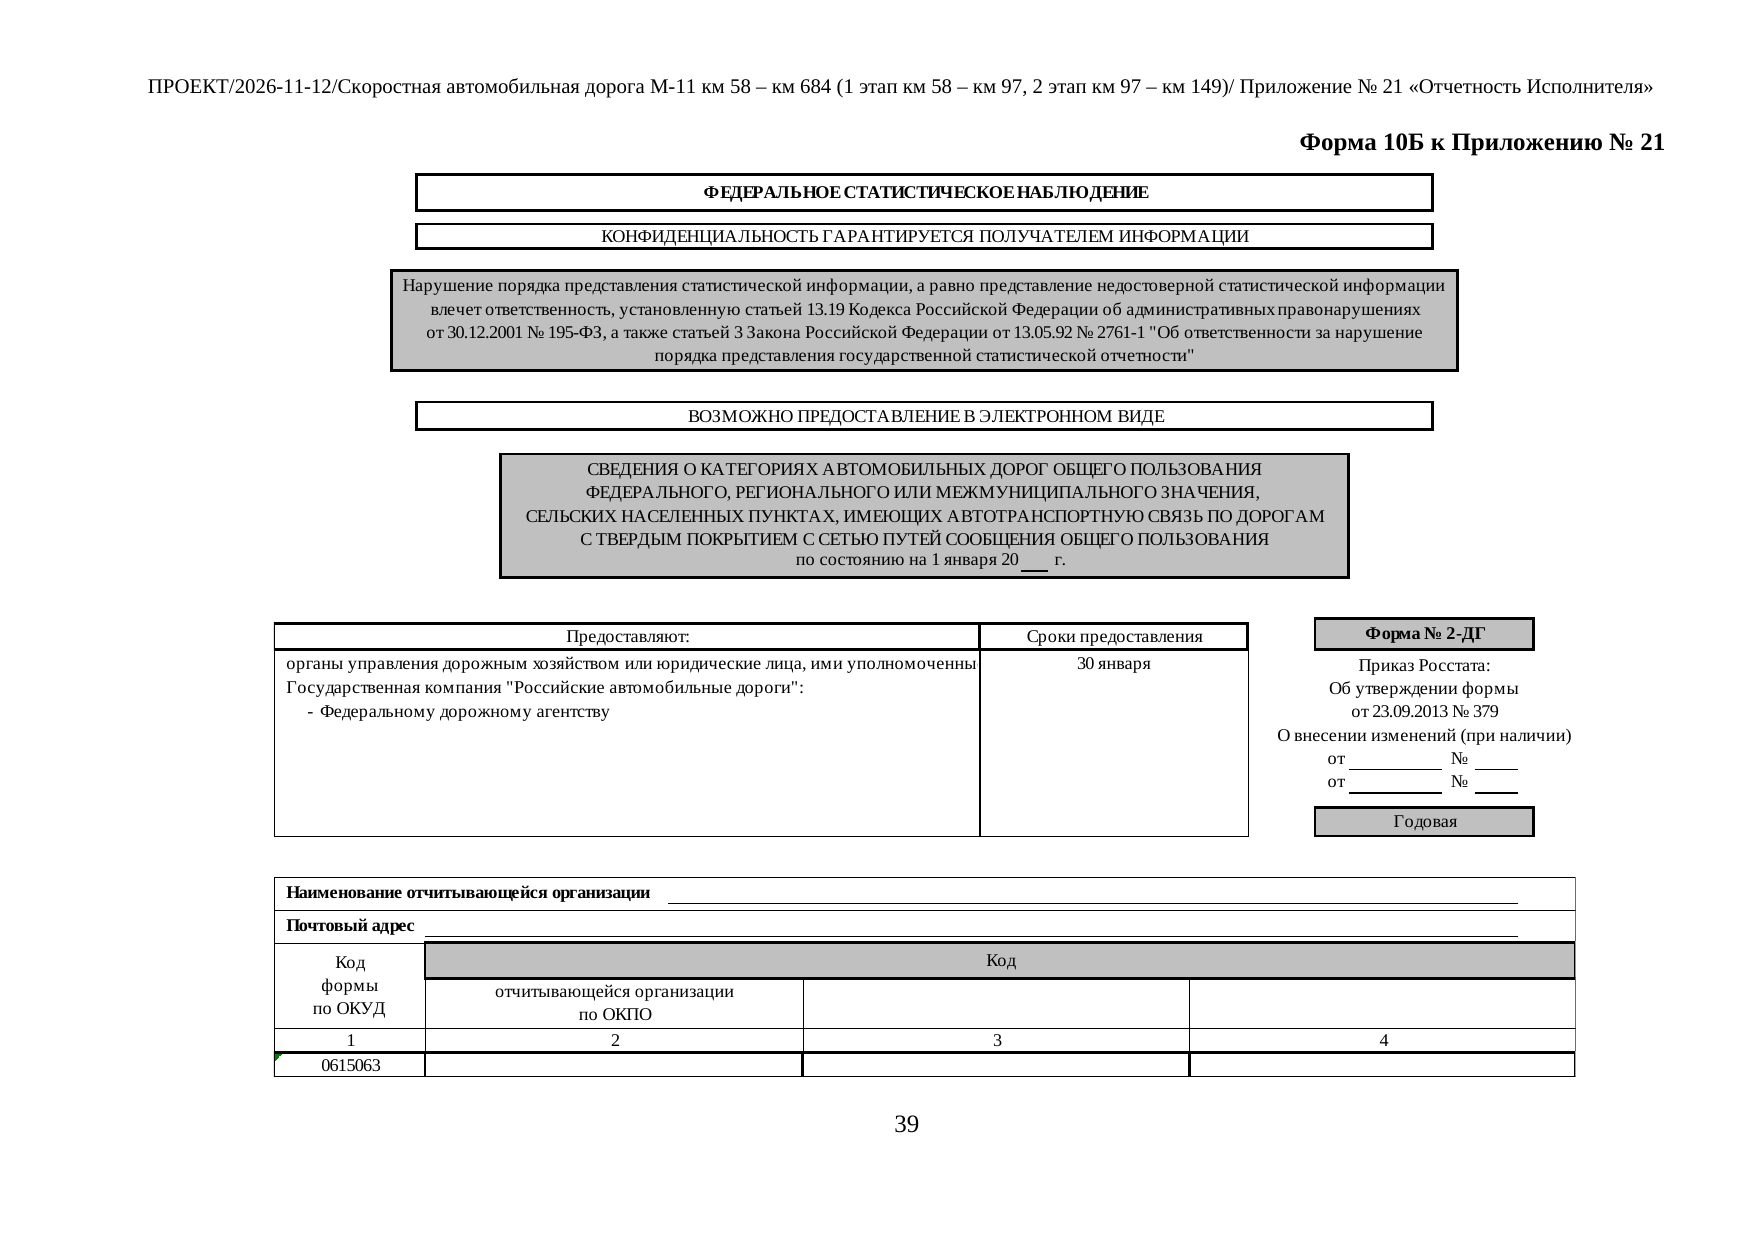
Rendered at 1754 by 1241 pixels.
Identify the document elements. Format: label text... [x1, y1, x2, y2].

text Форма 10Б к Приложению № 21 [148, 127, 1665, 155]
